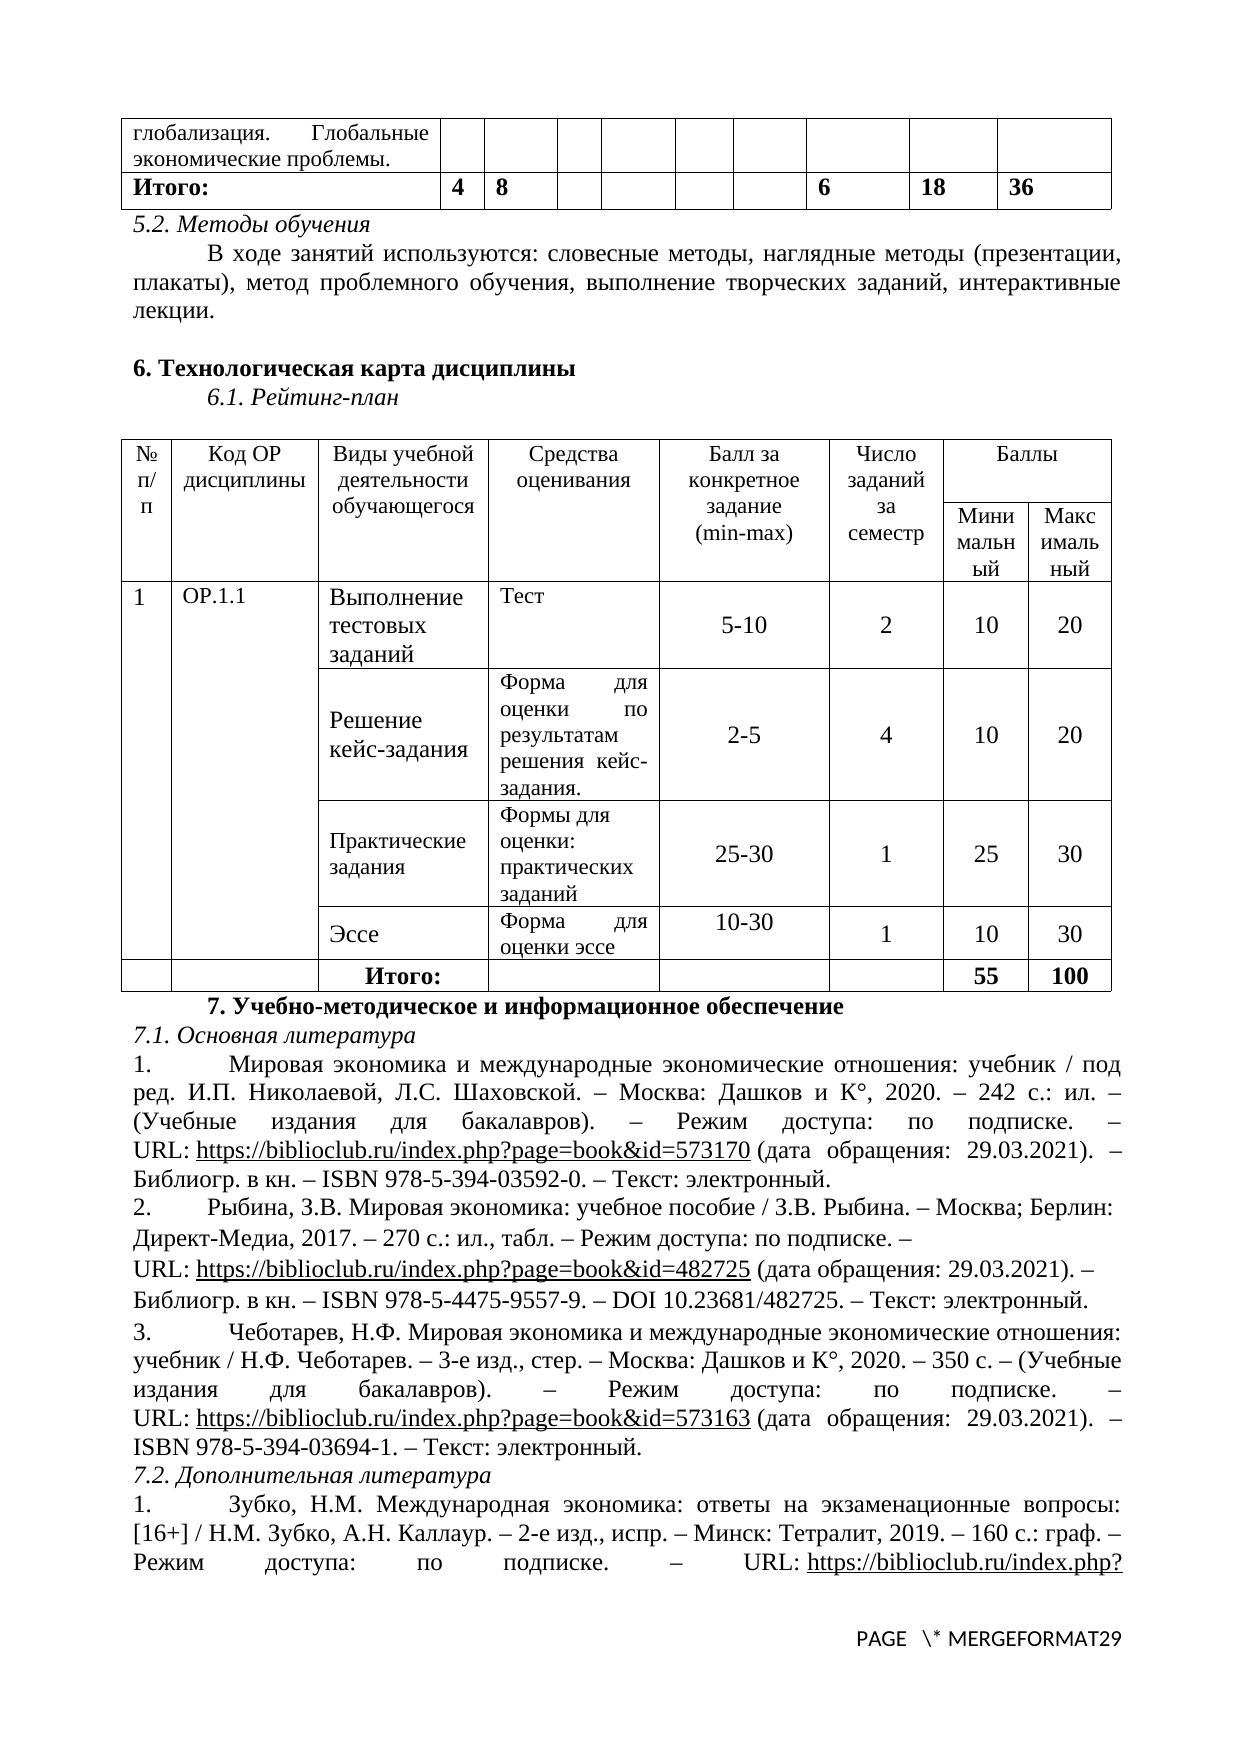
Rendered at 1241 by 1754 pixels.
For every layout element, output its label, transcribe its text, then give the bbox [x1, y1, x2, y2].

table_cell 20 [1029, 582, 1111, 668]
table_cell 55 [944, 960, 1028, 991]
table_cell [734, 119, 806, 171]
table_cell 18 [910, 173, 997, 208]
list Рыбина, З.В. Мировая экономика: учебное пособие / З.В. Рыбина. – Москва; Берлин: Директ-Медиа, 2017. – 270 с.: ил., табл. – Режим доступа: по подписке. – URL: https://biblioclub.ru/index.php?page=book&id=482725 (дата обращения: 29.03.2021). – Библиогр. в кн. – ISBN 978-5-4475-9557-9. – DOI 10.23681/482725. – Текст: электронный. [133, 1192, 1122, 1314]
text 6. Технологическая карта дисциплины [133, 353, 1122, 382]
table_cell [734, 173, 806, 208]
table_cell 5-10 [660, 582, 829, 668]
text 7. Учебно-методическое и информационное обеспечение [133, 991, 1122, 1020]
table_cell 3 [910, 119, 997, 171]
table_header Средства оценивания [489, 440, 659, 581]
table_cell 36 [998, 173, 1111, 208]
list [133, 1489, 1122, 1575]
table_cell [830, 960, 943, 991]
table_header Виды учебной деятельности обучающегося [319, 440, 488, 581]
table_cell [558, 119, 601, 171]
table_cell 2 [830, 582, 943, 668]
table_cell Тест [489, 582, 659, 668]
list Мировая экономика и международные экономические отношения: учебник / под ред. И.П. Николаевой, Л.С. Шаховской. – Москва: Дашков и К°, 2020. – 242 с.: ил. – (Учебные издания для бакалавров). – Режим доступа: по подписке. – URL: https://biblioclub.ru/index.php?page=book&id=573170 (дата обращения: 29.03.2021). – Библиогр. в кн. – ISBN 978-5-394-03592-0. – Текст: электронный. [133, 1049, 1122, 1192]
table_cell Форма для оценки эссе [489, 907, 659, 959]
table_cell [172, 960, 318, 991]
table_cell 10 [944, 669, 1028, 800]
text 7.1. Основная литература [133, 1020, 1122, 1049]
table_cell 1 [830, 801, 943, 906]
table_cell 100 [1029, 960, 1111, 991]
table_cell 10 [944, 907, 1028, 959]
table_cell 1 [485, 119, 557, 171]
table_cell Решение кейс-задания [319, 669, 488, 800]
table_header № п/п [122, 440, 171, 581]
table_cell [122, 960, 171, 991]
table_header Баллы [944, 440, 1111, 502]
text 7.2. Дополнительная литература [133, 1460, 1122, 1489]
text В ходе занятий используются: словесные методы, наглядные методы (презентации, плакаты), метод проблемного обучения, выполнение творческих заданий, интерактивные лекции. [133, 238, 1122, 324]
table_cell [602, 173, 675, 208]
table_cell ОР.1.1 [172, 582, 318, 959]
table_cell Практические задания [319, 801, 488, 906]
table_cell 6 [807, 173, 909, 208]
table_cell 8 [485, 173, 557, 208]
table_cell [441, 119, 484, 171]
table_cell [676, 173, 733, 208]
table_header Число заданий за семестр [830, 440, 943, 581]
table_cell Итого: [122, 173, 440, 208]
table_cell 10 [944, 582, 1028, 668]
table_cell Выполнение тестовых заданий [319, 582, 488, 668]
list Чеботарев, Н.Ф. Мировая экономика и международные экономические отношения: учебник / Н.Ф. Чеботарев. – 3-е изд., стер. – Москва: Дашков и К°, 2020. – 350 с. – (Учебные издания для бакалавров). – Режим доступа: по подписке. – URL: https://biblioclub.ru/index.php?page=book&id=573163 (дата обращения: 29.03.2021). – ISBN 978-5-394-03694-1. – Текст: электронный. [133, 1317, 1122, 1460]
table_cell 30 [1029, 801, 1111, 906]
text 6.1. Рейтинг-план [133, 382, 1122, 410]
table_cell 25 [944, 801, 1028, 906]
table_cell 5 [998, 119, 1111, 171]
table_cell 1 [830, 907, 943, 959]
table_cell 4 [830, 669, 943, 800]
table_cell 20 [1029, 669, 1111, 800]
table_cell [489, 960, 659, 991]
table_cell [558, 173, 601, 208]
table_cell Итого: [319, 960, 488, 991]
table_cell Максимальный [1029, 503, 1111, 581]
table_header Балл за конкретное задание (min-max) [660, 440, 829, 581]
table_cell 2-5 [660, 669, 829, 800]
table_cell 1 [122, 582, 171, 959]
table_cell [122, 119, 440, 171]
table_cell [602, 119, 675, 171]
table_cell Эссе [319, 907, 488, 959]
table_cell Формы для оценки: практических заданий [489, 801, 659, 906]
table_cell 30 [1029, 907, 1111, 959]
table_header Код ОР дисциплины [172, 440, 318, 581]
table_cell Форма для оценки по результатам решения кейс-задания. [489, 669, 659, 800]
table_cell 25-30 [660, 801, 829, 906]
table_cell 10-30 [660, 907, 829, 959]
table_cell [660, 960, 829, 991]
table_cell 1 [807, 119, 909, 171]
table_cell [676, 119, 733, 171]
table_cell 4 [441, 173, 484, 208]
text 5.2. Методы обучения [133, 209, 1122, 238]
table_cell Минимальный [944, 503, 1028, 581]
